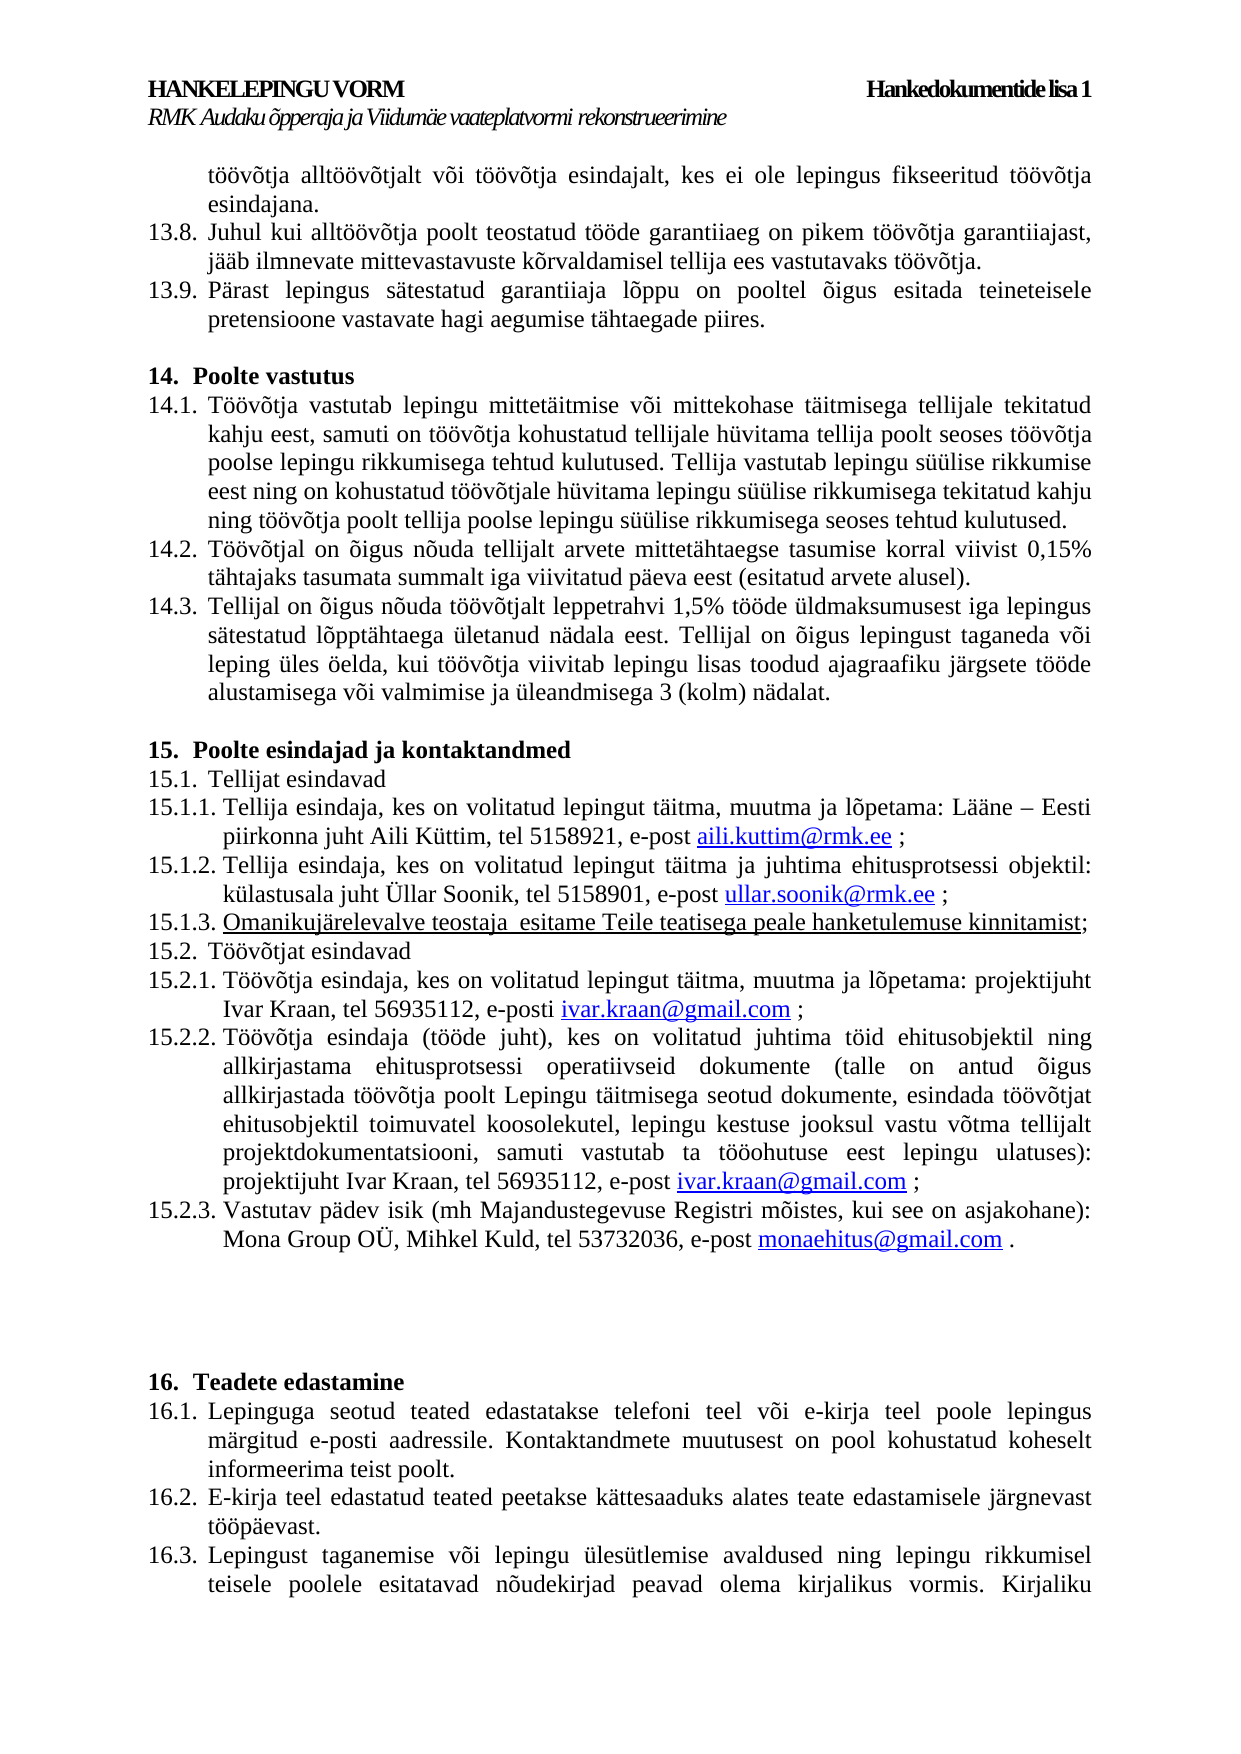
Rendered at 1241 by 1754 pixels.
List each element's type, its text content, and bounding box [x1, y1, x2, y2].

list E-kirja teel edastatud teated peetakse kättesaaduks alates teate edastamisele järgnevast tööpäevast. [148, 1482, 1093, 1540]
list Töövõtja esindaja (tööde juht), kes on volitatud juhtima töid ehitusobjektil ning allkirjastama ehitusprotsessi operatiivseid dokumente (talle on antud õigus allkirjastada töövõtja poolt Lepingu täitmisega seotud dokumente, esindada töövõtjat ehitusobjektil toimuvatel koosolekutel, lepingu kestuse jooksul vastu võtma tellijalt projektdokumentatsiooni, samuti vastutab ta tööohutuse eest lepingu ulatuses): projektijuht Ivar Kraan, tel 56935112, e-post ivar.kraan@gmail.com ; [148, 1022, 1093, 1195]
list Teadete edastamine [148, 1367, 1093, 1396]
list Lepinguga seotud teated edastatakse telefoni teel või e-kirja teel poole lepingus märgitud e-posti aadressile. Kontaktandmete muutusest on pool kohustatud koheselt informeerima teist poolt. [148, 1396, 1093, 1482]
list Tellija esindaja, kes on volitatud lepingut täitma ja juhtima ehitusprotsessi objektil: külastusala juht Üllar Soonik, tel 5158901, e-post ullar.soonik@rmk.ee ; [148, 850, 1093, 907]
list Töövõtjat esindavad [148, 936, 1093, 965]
list Omanikujärelevalve teostaja esitame Teile teatisega peale hanketulemuse kinnitamist; [148, 907, 1093, 936]
list Tellija esindaja, kes on volitatud lepingut täitma, muutma ja lõpetama: Lääne – Eesti piirkonna juht Aili Küttim, tel 5158921, e-post aili.kuttim@rmk.ee ; [148, 792, 1093, 850]
list Vastutav pädev isik (mh Majandustegevuse Registri mõistes, kui see on asjakohane): Mona Group OÜ, Mihkel Kuld, tel 53732036, e-post monaehitus@gmail.com . [148, 1195, 1093, 1252]
list Poolte esindajad ja kontaktandmed [148, 735, 1093, 764]
list Töövõtja esindaja, kes on volitatud lepingut täitma, muutma ja lõpetama: projektijuht Ivar Kraan, tel 56935112, e-posti ivar.kraan@gmail.com ; [148, 965, 1093, 1022]
list Töövõtjal on õigus nõuda tellijalt arvete mittetähtaegse tasumise korral viivist 0,15% tähtajaks tasumata summalt iga viivitatud päeva eest (esitatud arvete alusel). [148, 534, 1093, 591]
list Poolte vastutus [148, 361, 1093, 390]
list Pärast lepingus sätestatud garantiiaja lõppu on pooltel õigus esitada teineteisele pretensioone vastavate hagi aegumise tähtaegade piires. [148, 275, 1093, 332]
list Töövõtja vastutab lepingu mittetäitmise või mittekohase täitmisega tellijale tekitatud kahju eest, samuti on töövõtja kohustatud tellijale hüvitama tellija poolt seoses töövõtja poolse lepingu rikkumisega tehtud kulutused. Tellija vastutab lepingu süülise rikkumise eest ning on kohustatud töövõtjale hüvitama lepingu süülise rikkumisega tekitatud kahju ning töövõtja poolt tellija poolse lepingu süülise rikkumisega seoses tehtud kulutused. [148, 390, 1093, 534]
list Juhul kui alltöövõtja poolt teostatud tööde garantiiaeg on pikem töövõtja garantiiajast, jääb ilmnevate mittevastavuste kõrvaldamisel tellija ees vastutavaks töövõtja. [148, 217, 1093, 275]
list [148, 160, 1093, 217]
list Tellijal on õigus nõuda töövõtjalt leppetrahvi 1,5% tööde üldmaksumusest iga lepingus sätestatud lõpptähtaega ületanud nädala eest. Tellijal on õigus lepingust taganeda või leping üles öelda, kui töövõtja viivitab lepingu lisas toodud ajagraafiku järgsete tööde alustamisega või valmimise ja üleandmisega 3 (kolm) nädalat. [148, 591, 1093, 706]
list Tellijat esindavad [148, 764, 1093, 792]
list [148, 1540, 1093, 1597]
